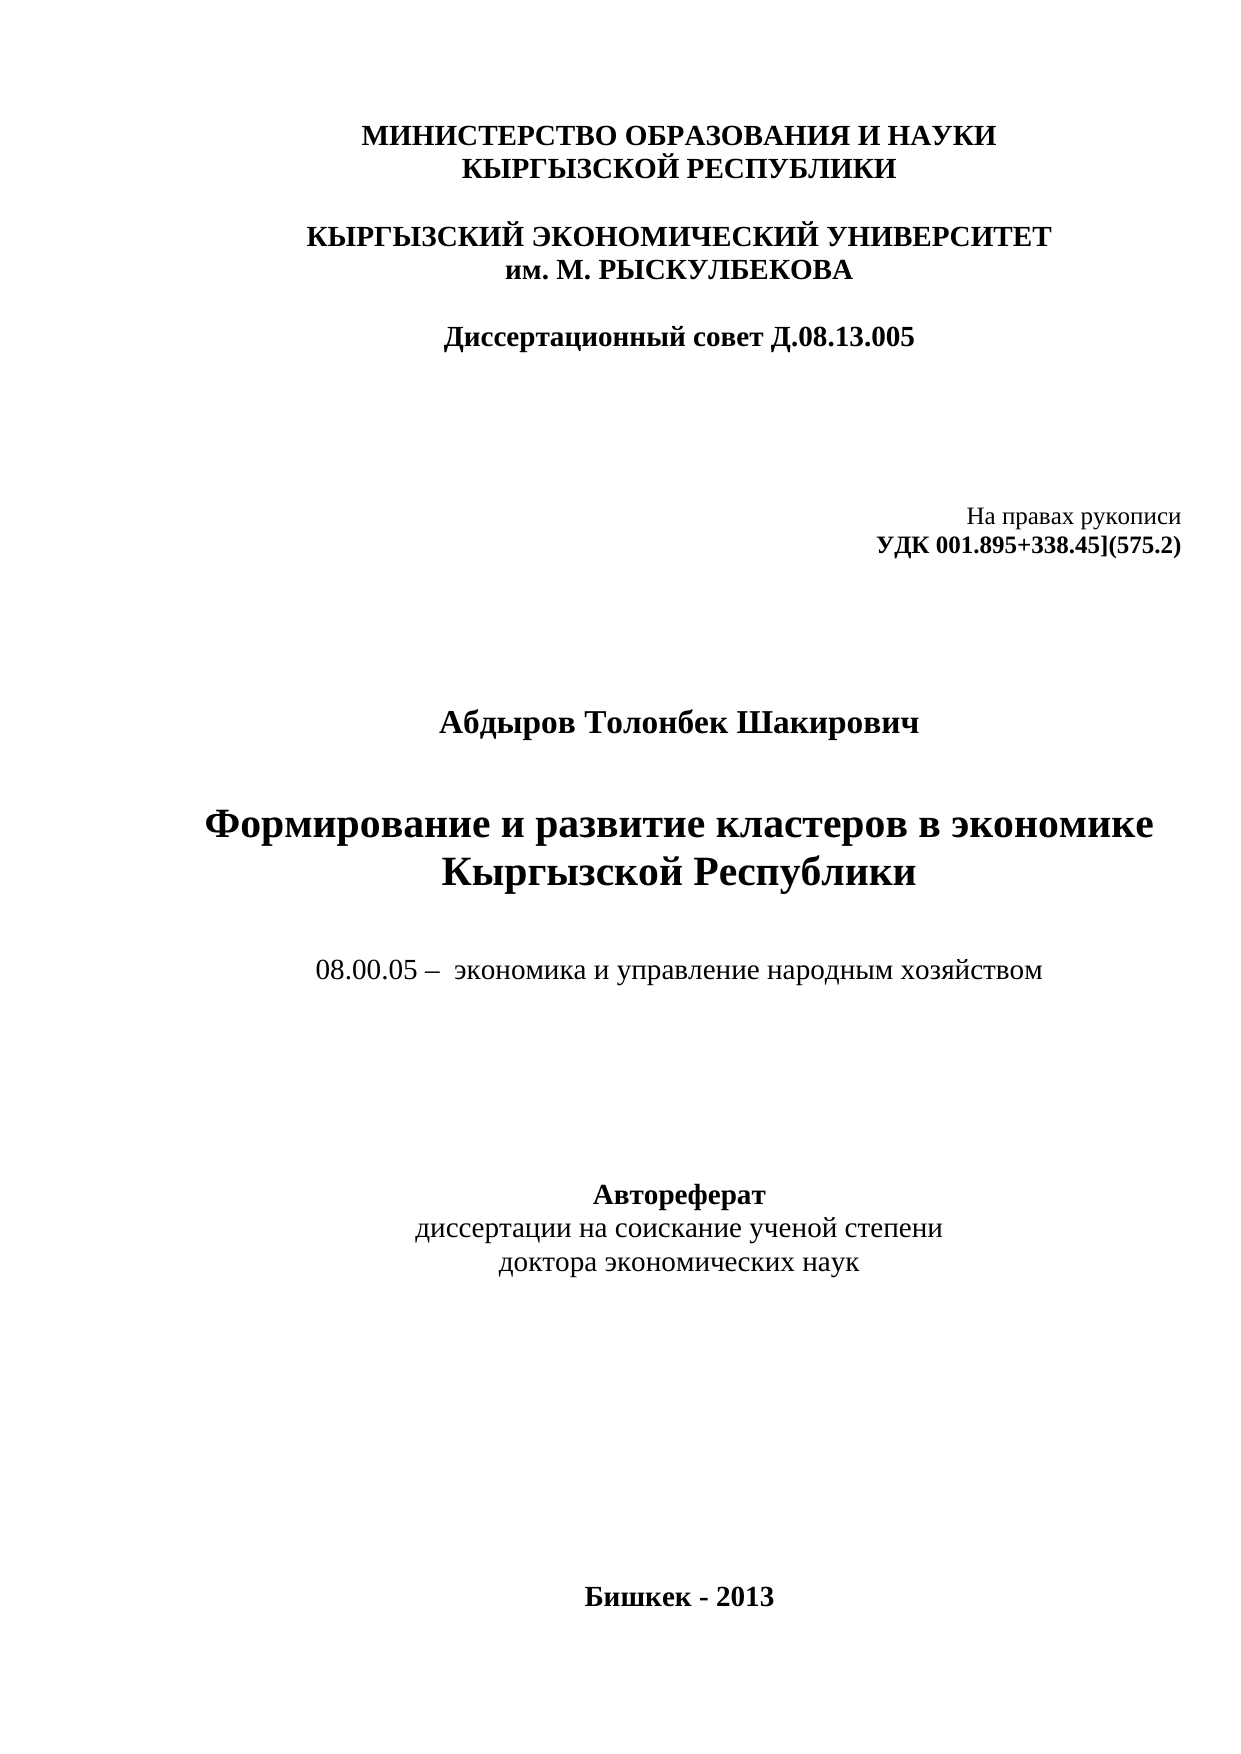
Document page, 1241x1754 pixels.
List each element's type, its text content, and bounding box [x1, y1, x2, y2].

text МИНИСТЕРСТВО ОБРАЗОВАНИЯ И НАУКИ [177, 118, 1181, 152]
text КЫРГЫЗСКОЙ РЕСПУБЛИКИ [177, 152, 1181, 185]
text Бишкек - 2013 [177, 1579, 1181, 1613]
text Автореферат [177, 1177, 1181, 1211]
text им. М. РЫСКУЛБЕКОВА [177, 252, 1181, 286]
text УДК 001.895+338.45](575.2) [177, 530, 1181, 559]
text Диссертационный совет Д.08.13.005 [177, 319, 1181, 353]
text На правах рукописи [177, 501, 1181, 530]
text КЫРГЫЗСКИЙ ЭКОНОМИЧЕСКИЙ УНИВЕРСИТЕТ [177, 219, 1181, 252]
text Формирование и развитие кластеров в экономике Кыргызской Республики [177, 798, 1181, 894]
text диссертации на соискание ученой степени [177, 1211, 1181, 1244]
text 08.00.05 – экономика и управление народным хозяйством [177, 952, 1181, 985]
text доктора экономических наук [177, 1244, 1181, 1278]
text Абдыров Толонбек Шакирович [177, 703, 1181, 741]
